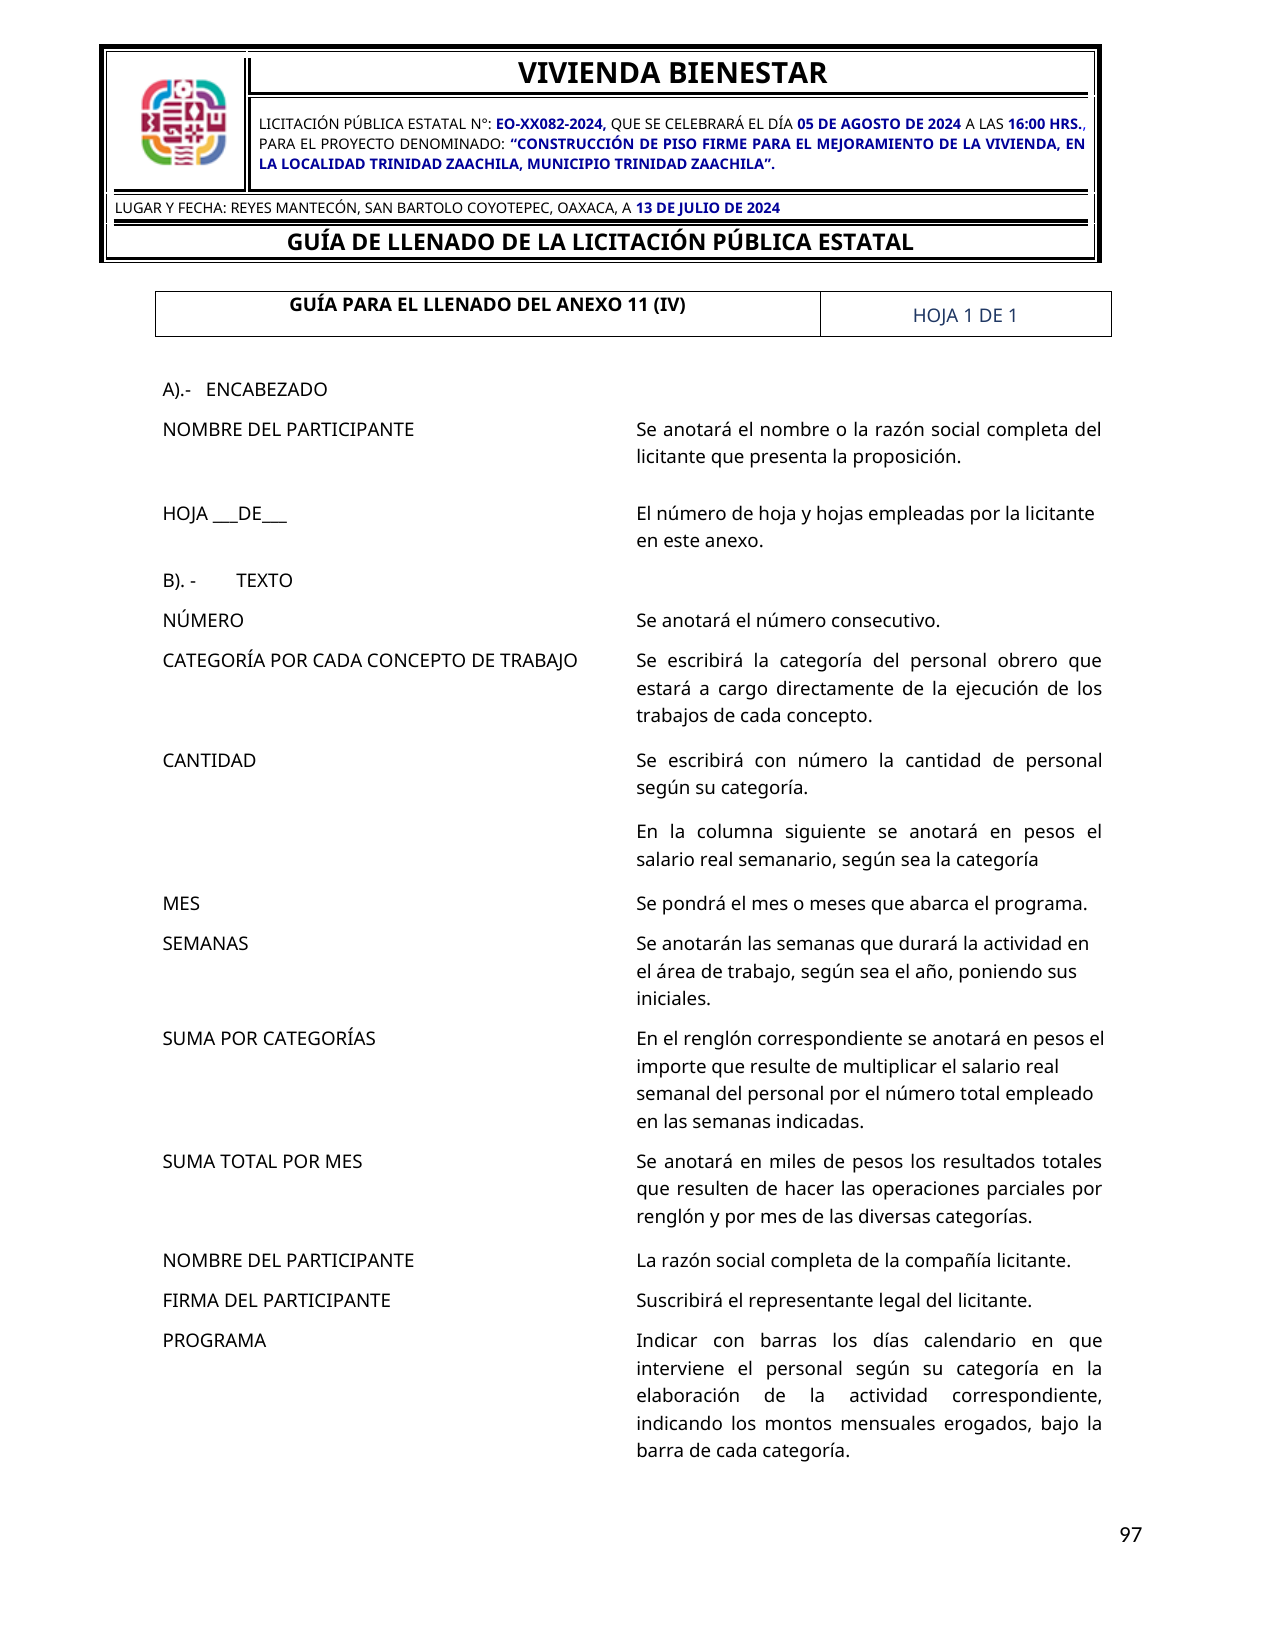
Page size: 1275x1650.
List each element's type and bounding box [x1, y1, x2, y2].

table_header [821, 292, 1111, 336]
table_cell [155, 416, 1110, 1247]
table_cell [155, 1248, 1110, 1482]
picture [130, 71, 237, 171]
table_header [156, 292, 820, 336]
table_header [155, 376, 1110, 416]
